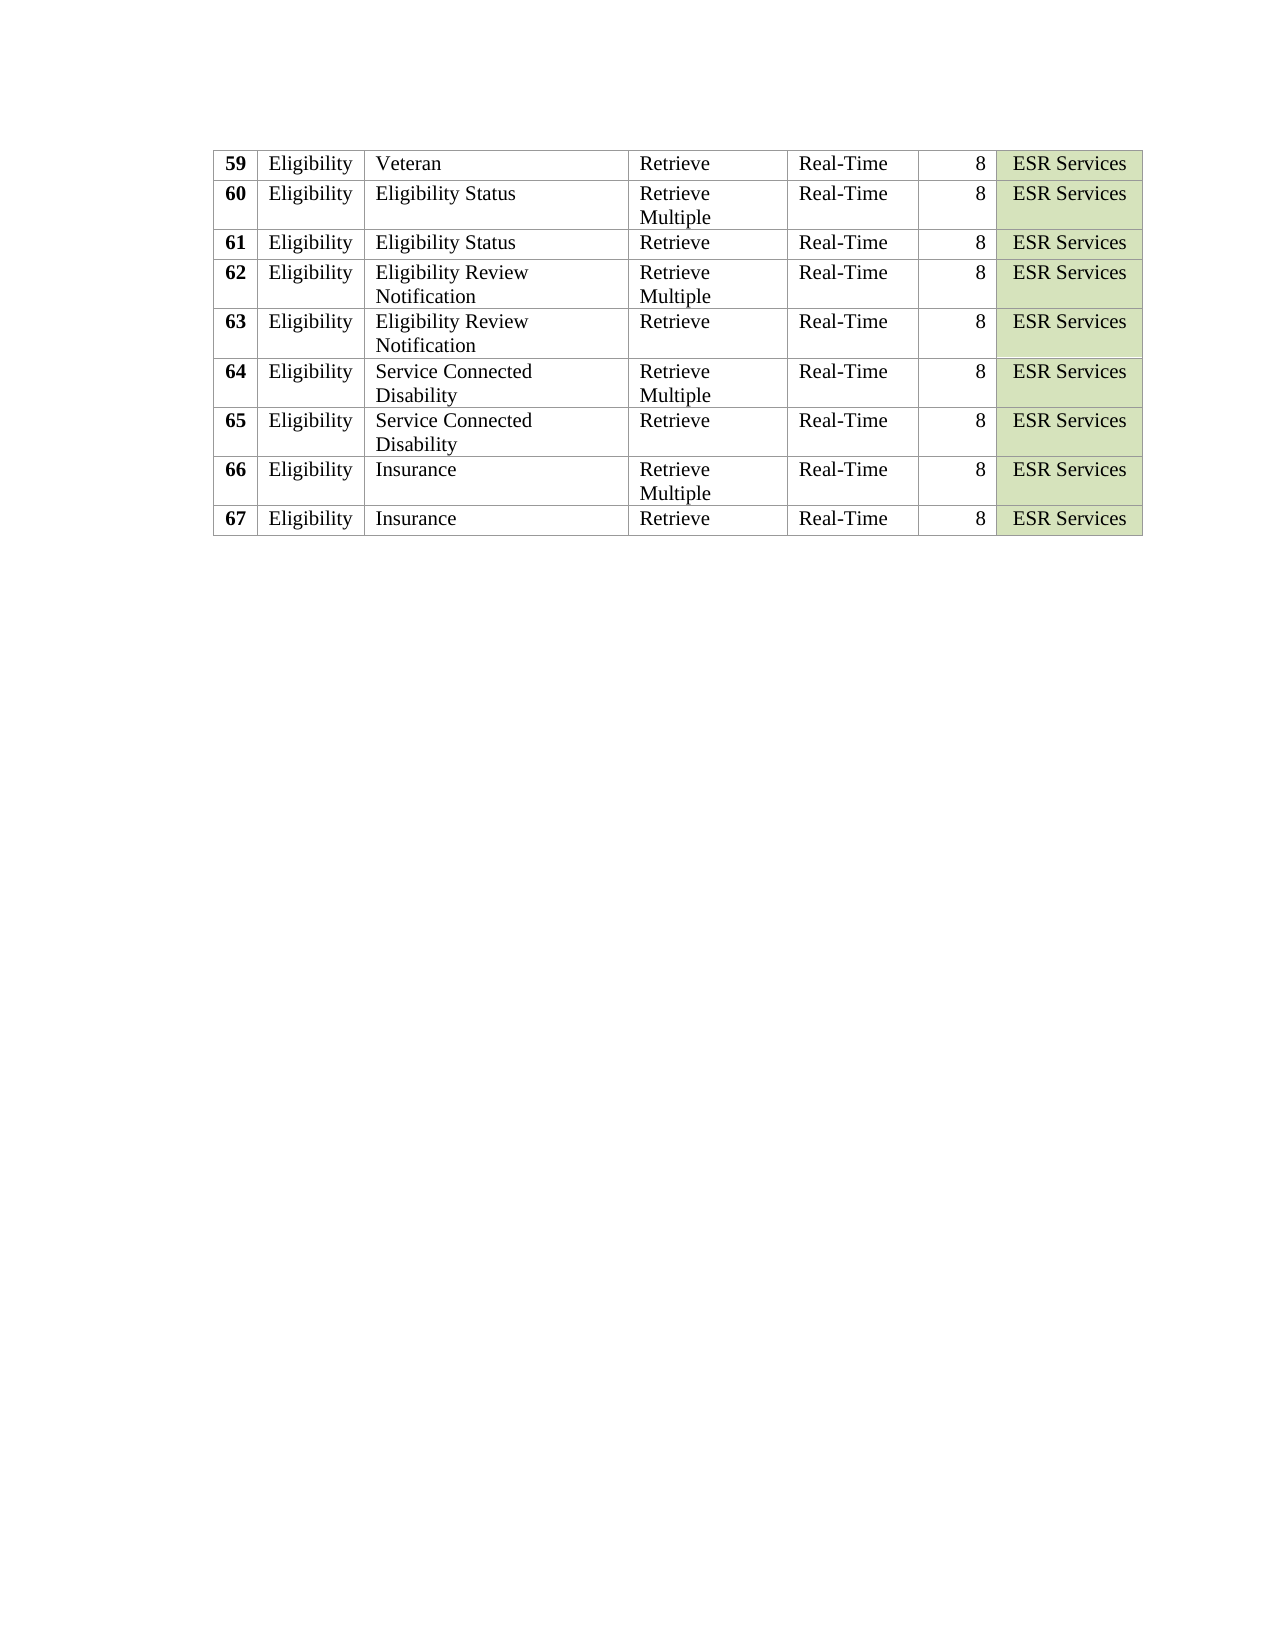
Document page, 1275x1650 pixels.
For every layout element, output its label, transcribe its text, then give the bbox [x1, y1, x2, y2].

table_cell 8 [919, 181, 996, 229]
table_cell Eligibility [258, 506, 364, 535]
table_cell ESR Services [997, 359, 1142, 407]
table_cell 8 [919, 151, 996, 180]
table_cell ESR Services [997, 309, 1142, 357]
table_cell 63 [214, 309, 257, 357]
table_cell Veteran [365, 151, 628, 180]
table_cell Retrieve Multiple [629, 181, 787, 229]
table_cell ESR Services [997, 230, 1142, 259]
table_cell 8 [919, 260, 996, 308]
table_cell 8 [919, 506, 996, 535]
table_cell Eligibility [258, 359, 364, 407]
table_cell Eligibility [258, 260, 364, 308]
table_cell ESR Services [997, 506, 1142, 535]
table_cell Service Connected Disability [365, 359, 628, 407]
table_cell Real-Time [788, 506, 918, 535]
table_cell 60 [214, 181, 257, 229]
table_cell Eligibility Status [365, 181, 628, 229]
table_cell Insurance [365, 506, 628, 535]
table_cell Real-Time [788, 309, 918, 357]
table_cell Eligibility Review Notification [365, 260, 628, 308]
table_cell Insurance [365, 457, 628, 505]
table_cell Retrieve Multiple [629, 260, 787, 308]
table_cell Retrieve Multiple [629, 359, 787, 407]
table_cell Retrieve [629, 408, 787, 456]
table_cell Real-Time [788, 408, 918, 456]
table_cell 8 [919, 457, 996, 505]
table_cell Retrieve Multiple [629, 457, 787, 505]
table_cell ESR Services [997, 181, 1142, 229]
table_cell Eligibility [258, 408, 364, 456]
table_cell ESR Services [997, 408, 1142, 456]
table_cell 67 [214, 506, 257, 535]
table_cell 8 [919, 309, 996, 357]
table_cell Eligibility Review Notification [365, 309, 628, 357]
table_cell Real-Time [788, 260, 918, 308]
table_cell 66 [214, 457, 257, 505]
table_cell Eligibility [258, 181, 364, 229]
table_cell 8 [919, 230, 996, 259]
table_cell Eligibility [258, 151, 364, 180]
table_cell ESR Services [997, 457, 1142, 505]
table_cell Eligibility [258, 309, 364, 357]
table_cell Real-Time [788, 230, 918, 259]
table_cell 64 [214, 359, 257, 407]
table_cell Real-Time [788, 151, 918, 180]
table_cell Retrieve [629, 230, 787, 259]
table_cell Real-Time [788, 359, 918, 407]
table_cell 59 [214, 151, 257, 180]
table_cell 8 [919, 359, 996, 407]
table_cell Retrieve [629, 309, 787, 357]
table_cell 61 [214, 230, 257, 259]
table_cell Retrieve [629, 151, 787, 180]
table_cell 65 [214, 408, 257, 456]
table_cell Real-Time [788, 457, 918, 505]
table_cell Eligibility [258, 457, 364, 505]
table_cell ESR Services [997, 260, 1142, 308]
table_cell Eligibility [258, 230, 364, 259]
table_cell Service Connected Disability [365, 408, 628, 456]
table_cell ESR Services [997, 151, 1142, 180]
table_cell Eligibility Status [365, 230, 628, 259]
table_cell 8 [919, 408, 996, 456]
table_cell Retrieve [629, 506, 787, 535]
table_cell 62 [214, 260, 257, 308]
table_cell Real-Time [788, 181, 918, 229]
